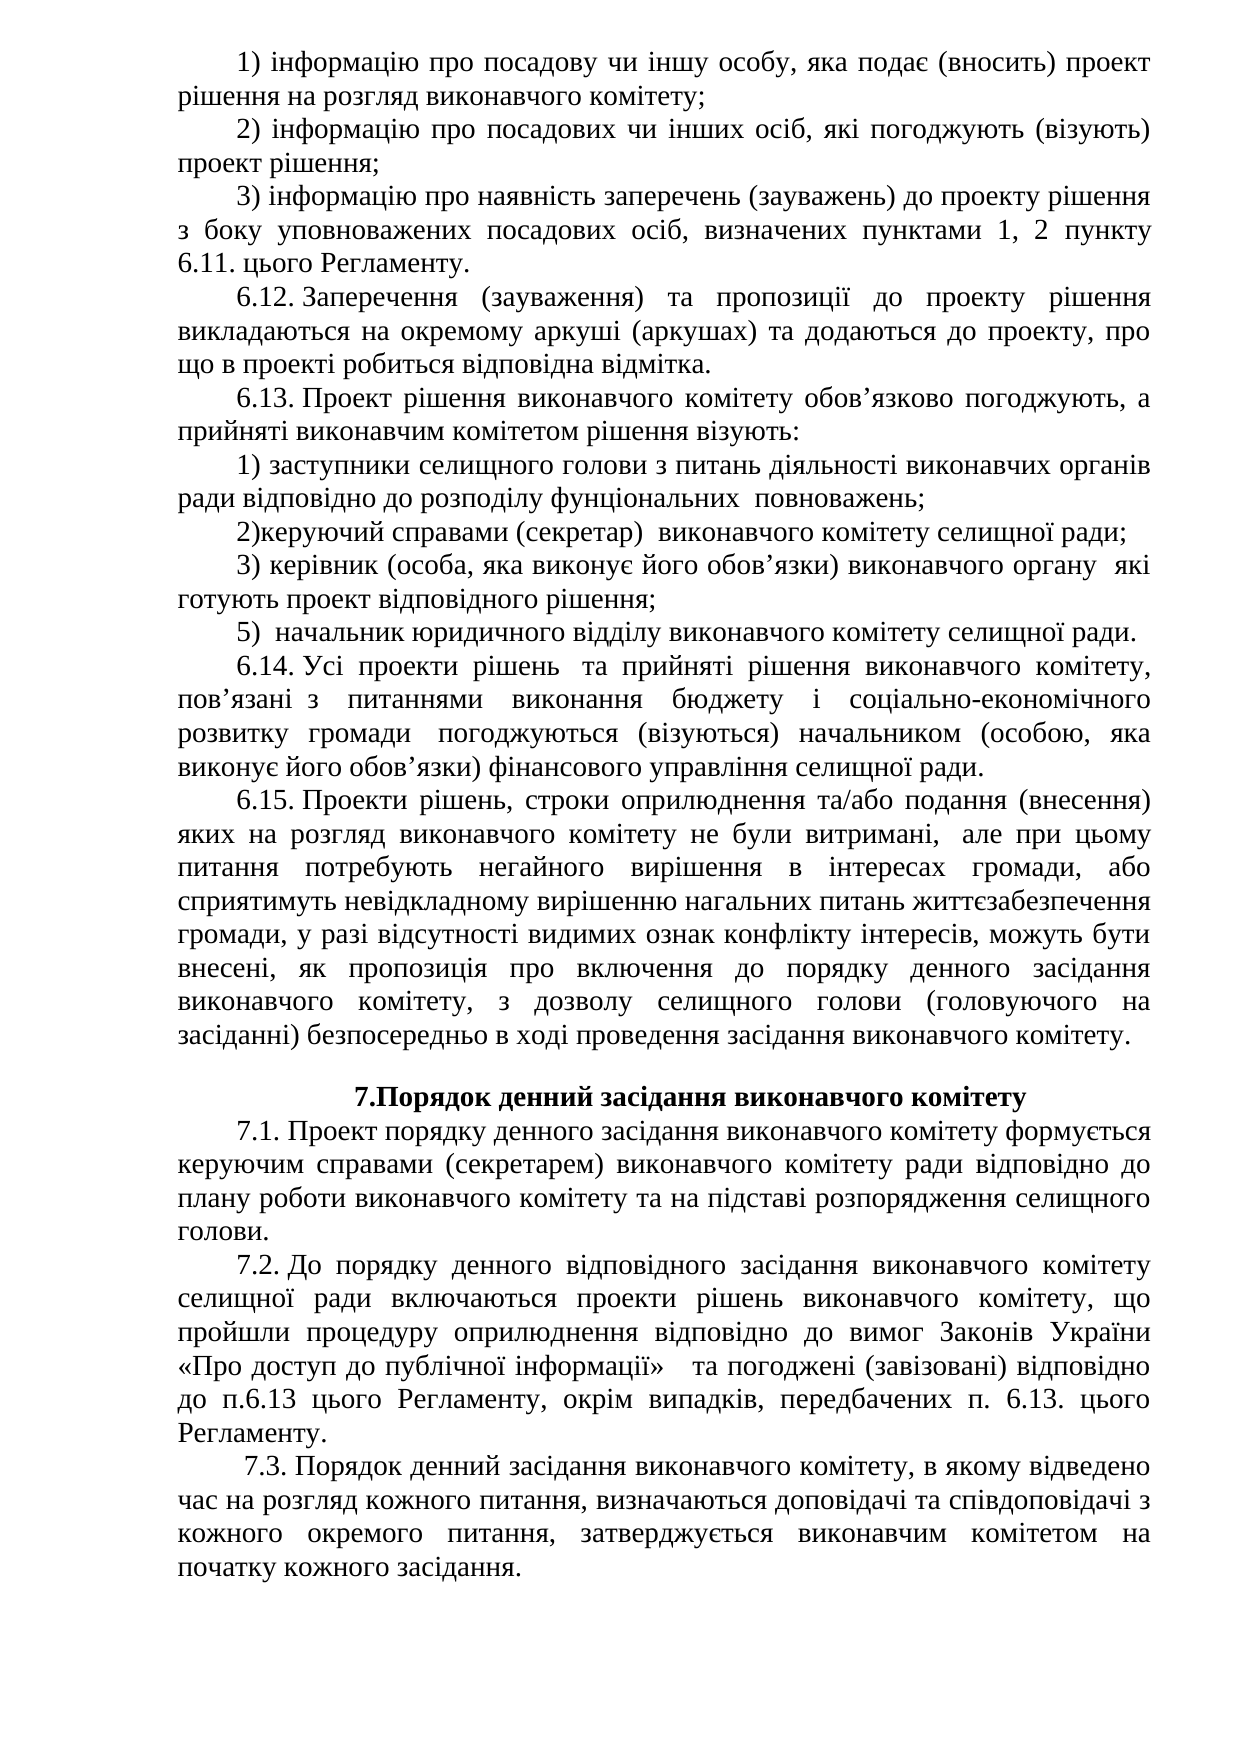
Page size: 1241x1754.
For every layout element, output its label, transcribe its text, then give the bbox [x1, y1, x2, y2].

text 2)керуючий справами (секретар) виконавчого комітету селищної ради; [177, 514, 1152, 547]
text 6.13. Проект рішення виконавчого комітету обов’язково погоджують, а прийняті виконавчим комітетом рішення візують: [177, 380, 1152, 447]
text 6.14. Усі проекти рішень та прийняті рішення виконавчого комітету, пов’язані з питаннями виконання бюджету і соціально-економічного розвитку громади погоджуються (візуються) начальником (особою, яка виконує його обов’язки) фінансового управління селищної ради. [177, 648, 1152, 782]
text 7.2. До порядку денного відповідного засідання виконавчого комітету селищної ради включаються проекти рішень виконавчого комітету, що пройшли процедуру оприлюднення відповідно до вимог Законів України «Про доступ до публічної інформації» та погоджені (завізовані) відповідно до п.6.13 цього Регламенту, окрім випадків, передбачених п. 6.13. цього Регламенту. [177, 1247, 1152, 1448]
text 5) начальник юридичного відділу виконавчого комітету селищної ради. [177, 614, 1152, 648]
text 7.Порядок денний засідання виконавчого комітету [177, 1079, 1152, 1113]
text 6.12. Заперечення (зауваження) та пропозиції до проекту рішення викладаються на окремому аркуші (аркушах) та додаються до проекту, про що в проекті робиться відповідна відмітка. [177, 279, 1152, 380]
text 2) інформацію про посадових чи інших осіб, які погоджують (візують) проект рішення; [177, 111, 1152, 178]
text 1) інформацію про посадову чи іншу особу, яка подає (вносить) проект рішення на розгляд виконавчого комітету; [177, 44, 1152, 111]
text 7.3. Порядок денний засідання виконавчого комітету, в якому відведено час на розгляд кожного питання, визначаються доповідачі та співдоповідачі з кожного окремого питання, затверджується виконавчим комітетом на початку кожного засідання. [177, 1448, 1152, 1582]
text 1) заступники селищного голови з питань діяльності виконавчих органів ради відповідно до розподілу фунціональних повноважень; [177, 447, 1152, 514]
text 6.15. Проекти рішень, строки оприлюднення та/або подання (внесення) яких на розгляд виконавчого комітету не були витримані, але при цьому питання потребують негайного вирішення в інтересах громади, або сприятимуть невідкладному вирішенню нагальних питань життєзабезпечення громади, у разі відсутності видимих ознак конфлікту інтересів, можуть бути внесені, як пропозиція про включення до порядку денного засідання виконавчого комітету, з дозволу селищного голови (головуючого на засіданні) безпосередньо в ході проведення засідання виконавчого комітету. [177, 782, 1152, 1051]
text 3) керівник (особа, яка виконує його обов’язки) виконавчого органу які готують проект відповідного рішення; [177, 547, 1152, 614]
text 7.1. Проект порядку денного засідання виконавчого комітету формується керуючим справами (секретарем) виконавчого комітету ради відповідно до плану роботи виконавчого комітету та на підставі розпорядження селищного голови. [177, 1113, 1152, 1247]
text 3) інформацію про наявність заперечень (зауважень) до проекту рішення з боку уповноважених посадових осіб, визначених пунктами 1, 2 пункту 6.11. цього Регламенту. [177, 178, 1152, 279]
